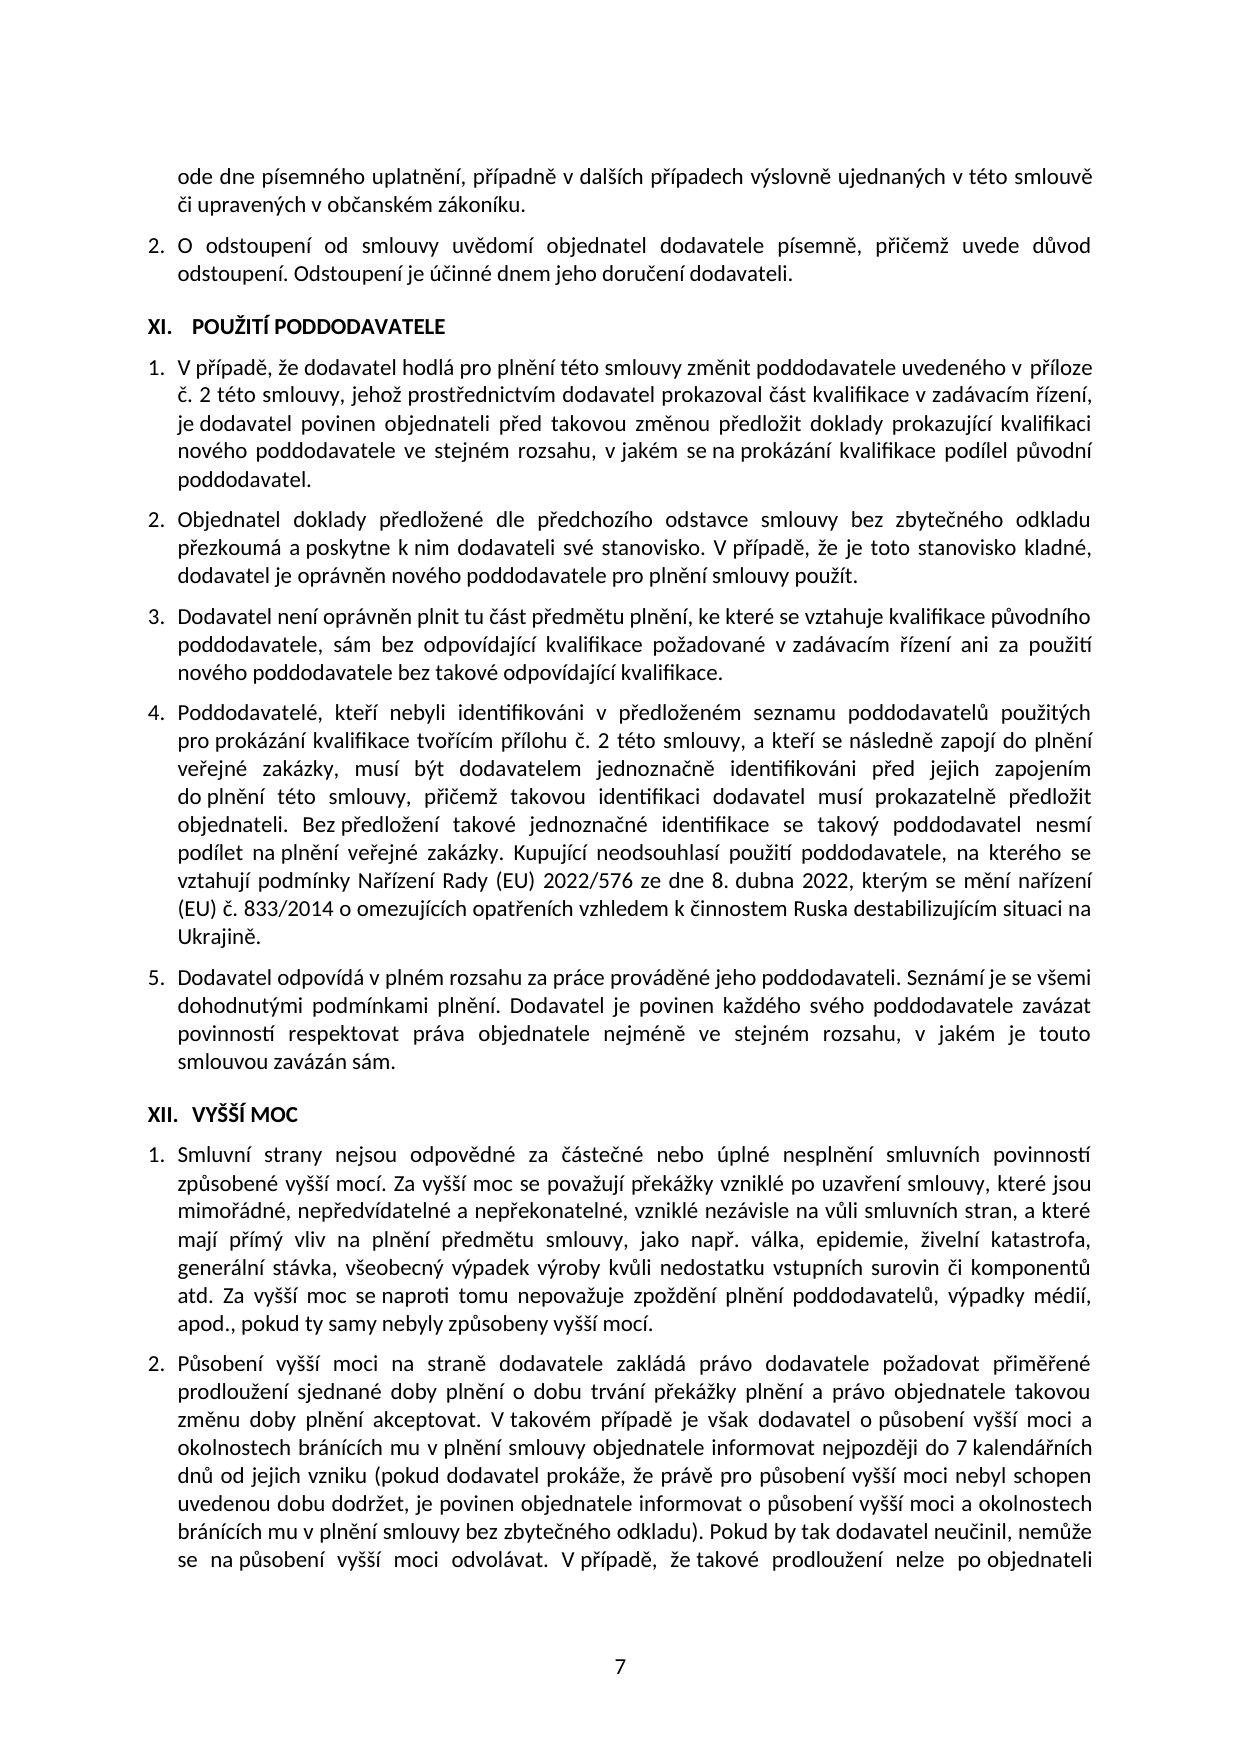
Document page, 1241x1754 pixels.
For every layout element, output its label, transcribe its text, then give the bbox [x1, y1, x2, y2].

list Smluvní strany nejsou odpovědné za částečné nebo úplné nesplnění smluvních povinností způsobené vyšší mocí. Za vyšší moc se považují překážky vzniklé po uzavření smlouvy, které jsou mimořádné, nepředvídatelné a nepřekonatelné, vzniklé nezávisle na vůli smluvních stran, a které mají přímý vliv na plnění předmětu smlouvy, jako např. válka, epidemie, živelní katastrofa, generální stávka, všeobecný výpadek výroby kvůli nedostatku vstupních surovin či komponentů atd. Za vyšší moc se naproti tomu nepovažuje zpoždění plnění poddodavatelů, výpadky médií, apod., pokud ty samy nebyly způsobeny vyšší mocí. [148, 1141, 1093, 1337]
list Dodavatel odpovídá v plném rozsahu za práce prováděné jeho poddodavateli. Seznámí je se všemi dohodnutými podmínkami plnění. Dodavatel je povinen každého svého poddodavatele zavázat povinností respektovat práva objednatele nejméně ve stejném rozsahu, v jakém je touto smlouvou zavázán sám. [148, 963, 1093, 1075]
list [148, 162, 1093, 218]
list Objednatel doklady předložené dle předchozího odstavce smlouvy bez zbytečného odkladu přezkoumá a poskytne k nim dodavateli své stanovisko. V případě, že je toto stanovisko kladné, dodavatel je oprávněn nového poddodavatele pro plnění smlouvy použít. [148, 505, 1093, 589]
list POUŽITÍ PODDODAVATELE [148, 312, 1093, 340]
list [148, 1349, 1093, 1573]
list V případě, že dodavatel hodlá pro plnění této smlouvy změnit poddodavatele uvedeného v příloze č. 2 této smlouvy, jehož prostřednictvím dodavatel prokazoval část kvalifikace v zadávacím řízení, je dodavatel povinen objednateli před takovou změnou předložit doklady prokazující kvalifikaci nového poddodavatele ve stejném rozsahu, v jakém se na prokázání kvalifikace podílel původní poddodavatel. [148, 353, 1093, 493]
list VYŠŠÍ MOC [148, 1100, 1093, 1128]
list Dodavatel není oprávněn plnit tu část předmětu plnění, ke které se vztahuje kvalifikace původního poddodavatele, sám bez odpovídající kvalifikace požadované v zadávacím řízení ani za použití nového poddodavatele bez takové odpovídající kvalifikace. [148, 602, 1093, 686]
list O odstoupení od smlouvy uvědomí objednatel dodavatele písemně, přičemž uvede důvod odstoupení. Odstoupení je účinné dnem jeho doručení dodavateli. [148, 231, 1093, 287]
list Poddodavatelé, kteří nebyli identifikováni v předloženém seznamu poddodavatelů použitých pro prokázání kvalifikace tvořícím přílohu č. 2 této smlouvy, a kteří se následně zapojí do plnění veřejné zakázky, musí být dodavatelem jednoznačně identifikováni před jejich zapojením do plnění této smlouvy, přičemž takovou identifikaci dodavatel musí prokazatelně předložit objednateli. Bez předložení takové jednoznačné identifikace se takový poddodavatel nesmí podílet na plnění veřejné zakázky. Kupující neodsouhlasí použití poddodavatele, na kterého se vztahují podmínky Nařízení Rady (EU) 2022/576 ze dne 8. dubna 2022, kterým se mění nařízení (EU) č. 833/2014 o omezujících opatřeních vzhledem k činnostem Ruska destabilizujícím situaci na Ukrajině. [148, 698, 1093, 951]
